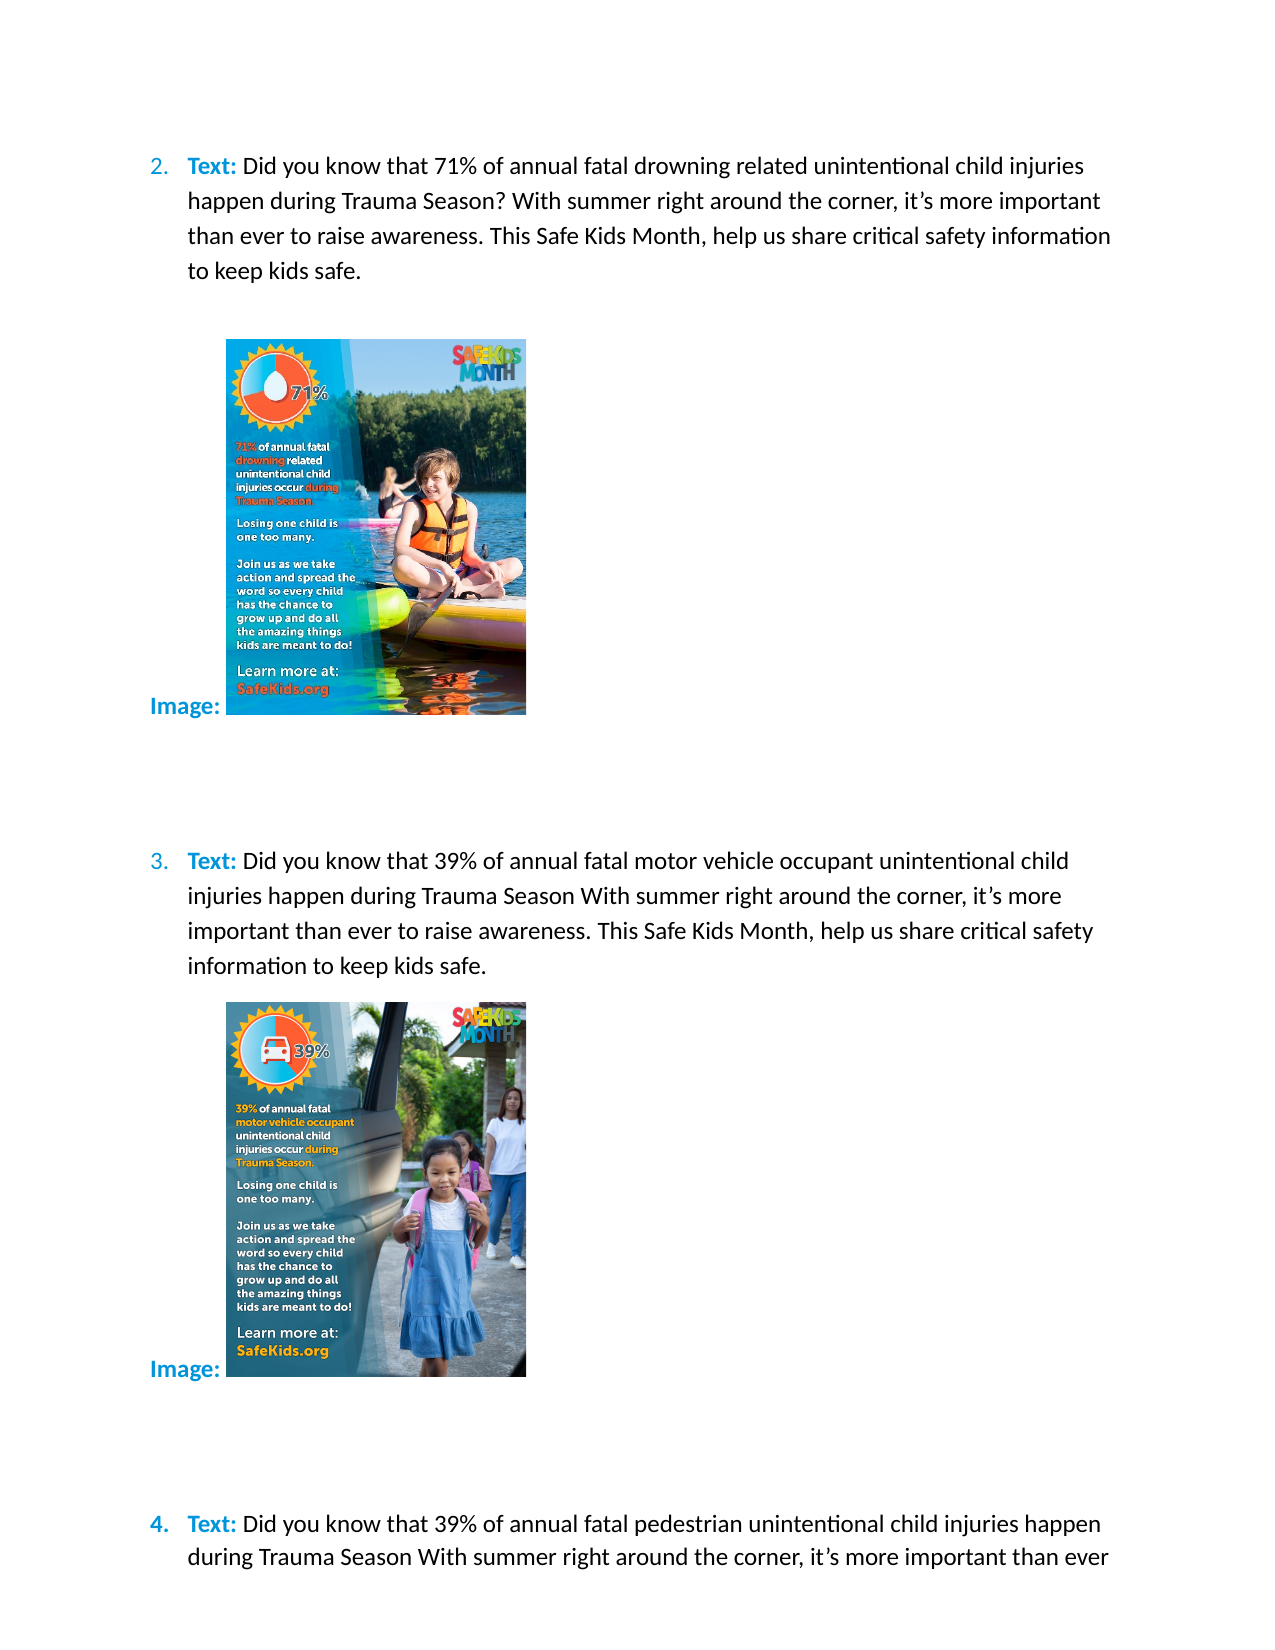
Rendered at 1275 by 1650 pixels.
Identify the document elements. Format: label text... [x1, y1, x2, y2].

picture [236, 497, 274, 505]
picture [275, 485, 302, 491]
picture [226, 339, 527, 715]
picture [250, 574, 271, 581]
picture [237, 470, 303, 478]
picture [232, 344, 328, 431]
picture [236, 456, 321, 466]
picture [238, 602, 254, 610]
picture [236, 442, 269, 451]
picture [321, 643, 330, 649]
picture [236, 484, 272, 493]
picture [226, 1002, 527, 1377]
picture [238, 588, 264, 596]
picture [284, 589, 312, 596]
picture [275, 575, 294, 581]
picture [308, 443, 329, 451]
picture [276, 522, 295, 527]
picture [305, 483, 339, 494]
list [150, 1508, 1125, 1571]
picture [269, 589, 280, 595]
picture [316, 575, 334, 581]
picture [312, 560, 334, 568]
picture [283, 536, 311, 542]
picture [261, 535, 279, 541]
picture [294, 562, 308, 568]
picture [238, 560, 260, 568]
picture [264, 562, 275, 568]
picture [276, 497, 313, 505]
picture [298, 575, 313, 583]
picture [347, 543, 353, 551]
list Text: Did you know that 71% of annual fatal drowning related unintentional child injuries happen during Trauma Season? With summer right around the corner, it’s more important than ever to raise awareness. This Safe Kids Month, help us share critical safety information to keep kids safe. [150, 150, 1125, 286]
picture [300, 520, 310, 527]
picture [238, 575, 249, 581]
picture [311, 520, 326, 527]
picture [279, 562, 289, 568]
list Text: Did you know that 39% of annual fatal motor vehicle occupant unintentional child injuries happen during Trauma Season With summer right around the corner, it’s more important than ever to raise awareness. This Safe Kids Month, help us share critical safety information to keep kids safe. [150, 845, 1125, 981]
picture [238, 536, 257, 541]
picture [335, 642, 351, 649]
picture [307, 470, 329, 478]
picture [338, 574, 355, 582]
picture [271, 443, 305, 451]
picture [243, 520, 272, 529]
